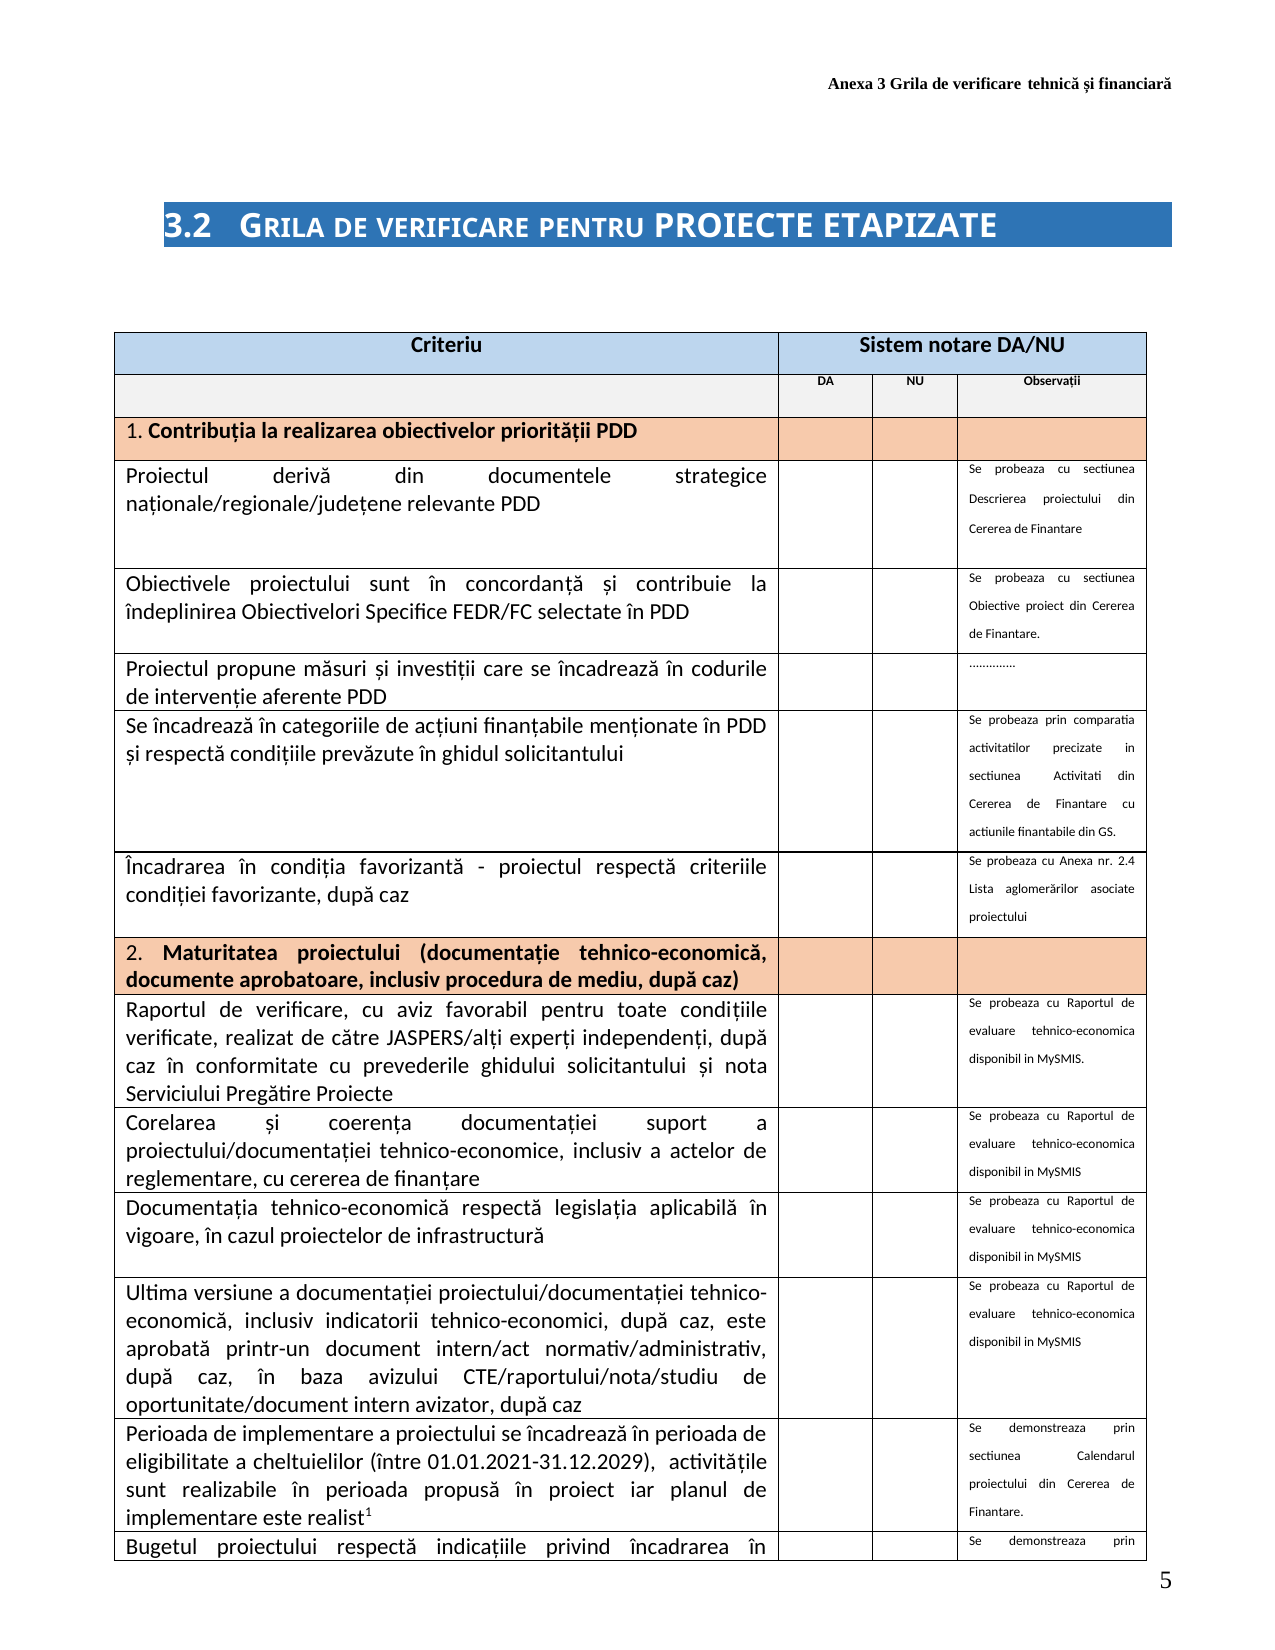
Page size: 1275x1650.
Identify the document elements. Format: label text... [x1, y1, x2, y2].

table_cell [873, 711, 957, 851]
table_cell [779, 853, 872, 937]
table_cell [873, 1532, 957, 1560]
table_cell [873, 1278, 957, 1418]
table_cell Observații [958, 375, 1146, 417]
table_cell [873, 569, 957, 653]
table_cell Ultima versiune a documentației proiectului/documentației tehnico-economică, inclusiv indicatorii tehnico-economici, după caz, este aprobată printr-un document intern/act normativ/administrativ, după caz, în baza avizului CTE/raportului/nota/studiu de oportunitate/document intern avizator, după caz [115, 1278, 778, 1418]
subtitle 3.2 Grila de verificare pentru PROIECTE ETAPIZATE [164, 202, 1172, 247]
table_cell [873, 853, 957, 937]
table_cell [873, 418, 957, 460]
table_cell [958, 418, 1146, 460]
table_cell Se probeaza cu Raportul de evaluare tehnico-economica disponibil in MySMIS [958, 1278, 1146, 1418]
table_cell Obiectivele proiectului sunt în concordanță și contribuie la îndeplinirea Obiectivelori Specifice FEDR/FC selectate în PDD [115, 569, 778, 653]
table_header Sistem notare DA/NU [779, 333, 1146, 374]
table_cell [115, 1532, 778, 1560]
table_cell [779, 418, 872, 460]
table_cell Încadrarea în condiția favorizantă - proiectul respectă criteriile condiției favorizante, după caz [115, 853, 778, 937]
table_cell [873, 1108, 957, 1192]
table_cell 1. Contribuția la realizarea obiectivelor priorității PDD [115, 418, 778, 460]
table_cell [779, 461, 872, 568]
table_cell Raportul de verificare, cu aviz favorabil pentru toate condițiile verificate, realizat de către JASPERS/alți experți independenți, după caz în conformitate cu prevederile ghidului solicitantului și nota Serviciului Pregătire Proiecte [115, 995, 778, 1107]
table_cell Se probeaza prin comparatia activitatilor precizate in sectiunea Activitati din Cererea de Finantare cu actiunile finantabile din GS. [958, 711, 1146, 851]
table_cell Se probeaza cu Raportul de evaluare tehnico-economica disponibil in MySMIS [958, 1193, 1146, 1277]
table_cell [873, 654, 957, 710]
table_cell [779, 1108, 872, 1192]
table_cell DA [779, 375, 872, 417]
table_cell Se probeaza cu Raportul de evaluare tehnico-economica disponibil in MySMIS. [958, 995, 1146, 1107]
table_cell Perioada de implementare a proiectului se încadrează în perioada de eligibilitate a cheltuielilor (între 01.01.2021-31.12.2029), activitățile sunt realizabile în perioada propusă în proiect iar planul de implementare este realist [115, 1419, 778, 1531]
table_cell [779, 995, 872, 1107]
table_cell [779, 1193, 872, 1277]
table_cell [115, 375, 778, 417]
table_cell Proiectul derivă din documentele strategice naționale/regionale/județene relevante PDD [115, 461, 778, 568]
table_cell [873, 1419, 957, 1531]
table_cell [779, 1419, 872, 1531]
table_cell Corelarea și coerenţa documentației suport a proiectului/documentației tehnico-economice, inclusiv a actelor de reglementare, cu cererea de finanțare [115, 1108, 778, 1192]
table_cell [779, 1532, 872, 1560]
table_cell Se probeaza cu Raportul de evaluare tehnico-economica disponibil in MySMIS [958, 1108, 1146, 1192]
table_cell [873, 995, 957, 1107]
table_cell [779, 1278, 872, 1418]
table_cell Documentația tehnico-economică respectă legislația aplicabilă în vigoare, în cazul proiectelor de infrastructură [115, 1193, 778, 1277]
table_cell [779, 711, 872, 851]
table_cell 2. Maturitatea proiectului (documentație tehnico-economică, documente aprobatoare, inclusiv procedura de mediu, după caz) [115, 938, 778, 994]
table_cell .............. [958, 654, 1146, 710]
table_cell Se probeaza cu Anexa nr. 2.4 Lista aglomerărilor asociate proiectului [958, 853, 1146, 937]
table_cell NU [873, 375, 957, 417]
table_cell [779, 654, 872, 710]
table_cell Se probeaza cu sectiunea Obiective proiect din Cererea de Finantare. [958, 569, 1146, 653]
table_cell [958, 1532, 1146, 1560]
table_cell Se încadrează în categoriile de acțiuni finanțabile menţionate în PDD și respectă condițiile prevăzute în ghidul solicitantului [115, 711, 778, 851]
table_cell Se probeaza cu sectiunea Descrierea proiectului din Cererea de Finantare [958, 461, 1146, 568]
table_cell [873, 461, 957, 568]
table_cell [779, 569, 872, 653]
table_cell Proiectul propune măsuri și investiții care se încadrează în codurile de intervenție aferente PDD [115, 654, 778, 710]
table_cell [779, 938, 872, 994]
table_header Criteriu [115, 333, 778, 374]
table_cell [958, 938, 1146, 994]
table_cell [873, 1193, 957, 1277]
table_cell [873, 938, 957, 994]
table_cell Se demonstreaza prin sectiunea Calendarul proiectului din Cererea de Finantare. [958, 1419, 1146, 1531]
